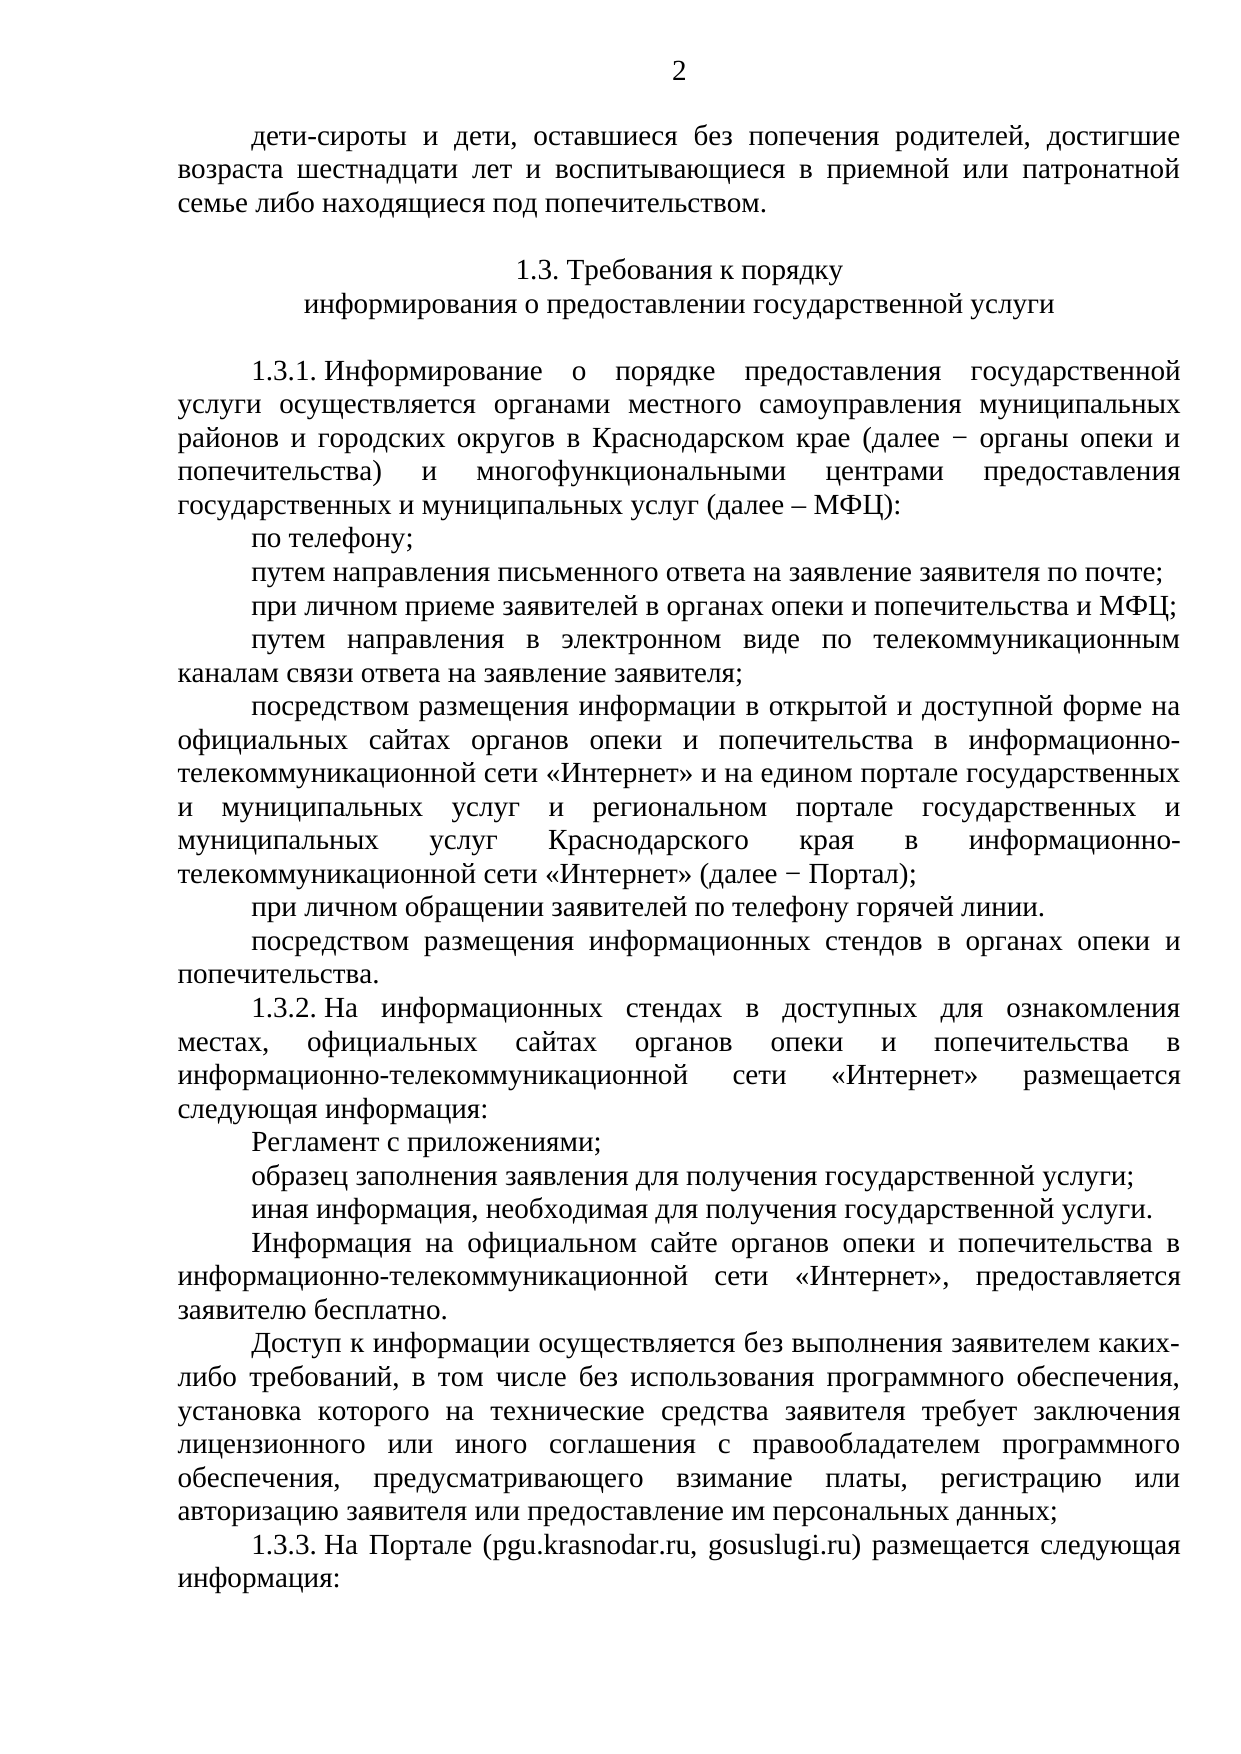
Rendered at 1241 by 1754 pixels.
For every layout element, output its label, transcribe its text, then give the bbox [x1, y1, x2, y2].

text 1.3.1. Информирование о порядке предоставления государственной услуги осуществляется органами местного самоуправления муниципальных районов и городских округов в Краснодарском крае (далее − органы опеки и попечительства) и многофункциональными центрами предоставления государственных и муниципальных услуг (далее – МФЦ): [177, 353, 1181, 521]
text Регламент с приложениями; [177, 1124, 1181, 1158]
text при личном приеме заявителей в органах опеки и попечительства и МФЦ; [177, 588, 1181, 621]
text Информация на официальном сайте органов опеки и попечительства в информационно-телекоммуникационной сети «Интернет», предоставляется заявителю бесплатно. [177, 1225, 1181, 1326]
text по телефону; [177, 521, 1181, 554]
text посредством размещения информационных стендов в органах опеки и попечительства. [177, 923, 1181, 990]
text 1.3.2. На информационных стендах в доступных для ознакомления местах, официальных сайтах органов опеки и попечительства в информационно-телекоммуникационной сети «Интернет» размещается следующая информация: [177, 990, 1181, 1124]
text путем направления письменного ответа на заявление заявителя по почте; [177, 554, 1181, 588]
text при личном обращении заявителей по телефону горячей линии. [177, 889, 1181, 923]
text 1.3. Требования к порядку [177, 252, 1181, 286]
text образец заполнения заявления для получения государственной услуги; [177, 1158, 1181, 1191]
text дети-сироты и дети, оставшиеся без попечения родителей, достигшие возраста шестнадцати лет и воспитывающиеся в приемной или патронатной семье либо находящиеся под попечительством. [177, 118, 1181, 219]
text информирования о предоставлении государственной услуги [177, 286, 1181, 319]
text путем направления в электронном виде по телекоммуникационным каналам связи ответа на заявление заявителя; [177, 621, 1181, 688]
text посредством размещения информации в открытой и доступной форме на официальных сайтах органов опеки и попечительства в информационно-телекоммуникационной сети «Интернет» и на едином портале государственных и муниципальных услуг и региональном портале государственных и муниципальных услуг Краснодарского края в информационно-телекоммуникационной сети «Интернет» (далее − Портал); [177, 688, 1181, 889]
text иная информация, необходимая для получения государственной услуги. [177, 1191, 1181, 1225]
text 1.3.3. На Портале (pgu.krasnodar.ru, gosuslugi.ru) размещается следующая информация: [177, 1527, 1181, 1594]
text Доступ к информации осуществляется без выполнения заявителем каких-либо требований, в том числе без использования программного обеспечения, установка которого на технические средства заявителя требует заключения лицензионного или иного соглашения с правообладателем программного обеспечения, предусматривающего взимание платы, регистрацию или авторизацию заявителя или предоставление им персональных данных; [177, 1326, 1181, 1527]
